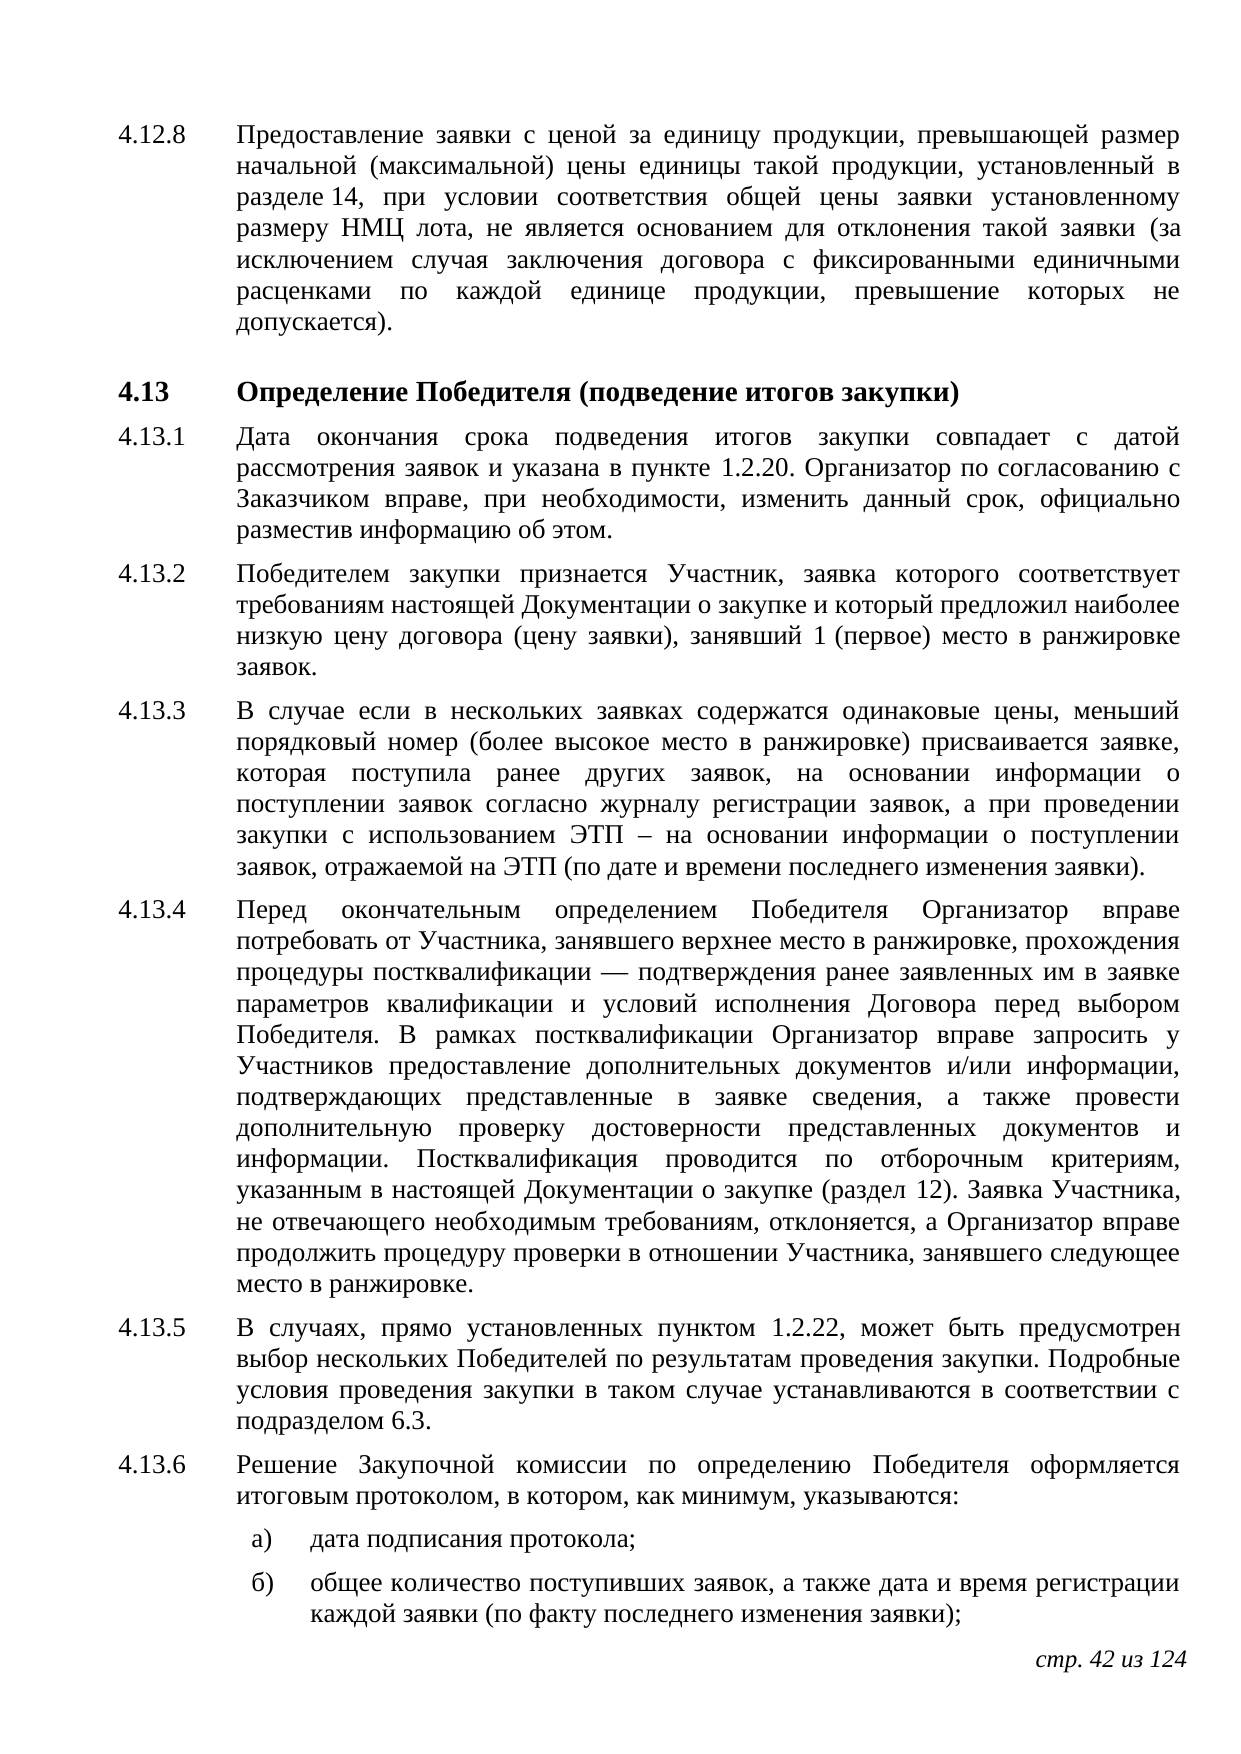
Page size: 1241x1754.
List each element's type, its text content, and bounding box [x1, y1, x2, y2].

text Дата окончания срока подведения итогов закупки совпадает с датой рассмотрения заявок и указана в пункте 1.2.20. Организатор по согласованию с Заказчиком вправе, при необходимости, изменить данный срок, официально разместив информацию об этом. [118, 420, 1181, 544]
text Победителем закупки признается Участник, заявка которого соответствует требованиям настоящей Документации о закупке и который предложил наиболее низкую цену договора (цену заявки), занявший 1 (первое) место в ранжировке заявок. [118, 557, 1181, 681]
text Решение Закупочной комиссии по определению Победителя оформляется итоговым протоколом, в котором, как минимум, указываются: [118, 1448, 1181, 1510]
text дата подписания протокола; [251, 1522, 1181, 1554]
text Предоставление заявки с ценой за единицу продукции, превышающей размер начальной (максимальной) цены единицы такой продукции, установленный в разделе 14, при условии соответствия общей цены заявки установленному размеру НМЦ лота, не является основанием для отклонения такой заявки (за исключением случая заключения договора с фиксированными единичными расценками по каждой единице продукции, превышение которых не допускается). [118, 118, 1181, 336]
text В случае если в нескольких заявках содержатся одинаковые цены, меньший порядковый номер (более высокое место в ранжировке) присваивается заявке, которая поступила ранее других заявок, на основании информации о поступлении заявок согласно журналу регистрации заявок, а при проведении закупки с использованием ЭТП – на основании информации о поступлении заявок, отражаемой на ЭТП (по дате и времени последнего изменения заявки). [118, 694, 1181, 881]
subtitle Определение Победителя (подведение итогов закупки) [118, 374, 1181, 407]
text общее количество поступивших заявок, а также дата и время регистрации каждой заявки (по факту последнего изменения заявки); [251, 1566, 1181, 1628]
text В случаях, прямо установленных пунктом 1.2.22, может быть предусмотрен выбор нескольких Победителей по результатам проведения закупки. Подробные условия проведения закупки в таком случае устанавливаются в соответствии с подразделом 6.3. [118, 1311, 1181, 1435]
text Перед окончательным определением Победителя Организатор вправе потребовать от Участника, занявшего верхнее место в ранжировке, прохождения процедуры постквалификации — подтверждения ранее заявленных им в заявке параметров квалификации и условий исполнения Договора перед выбором Победителя. В рамках постквалификации Организатор вправе запросить у Участников предоставление дополнительных документов и/или информации, подтверждающих представленные в заявке сведения, а также провести дополнительную проверку достоверности представленных документов и информации. Постквалификация проводится по отборочным критериям, указанным в настоящей Документации о закупке (раздел 12). Заявка Участника, не отвечающего необходимым требованиям, отклоняется, а Организатор вправе продолжить процедуру проверки в отношении Участника, занявшего следующее место в ранжировке. [118, 893, 1181, 1298]
